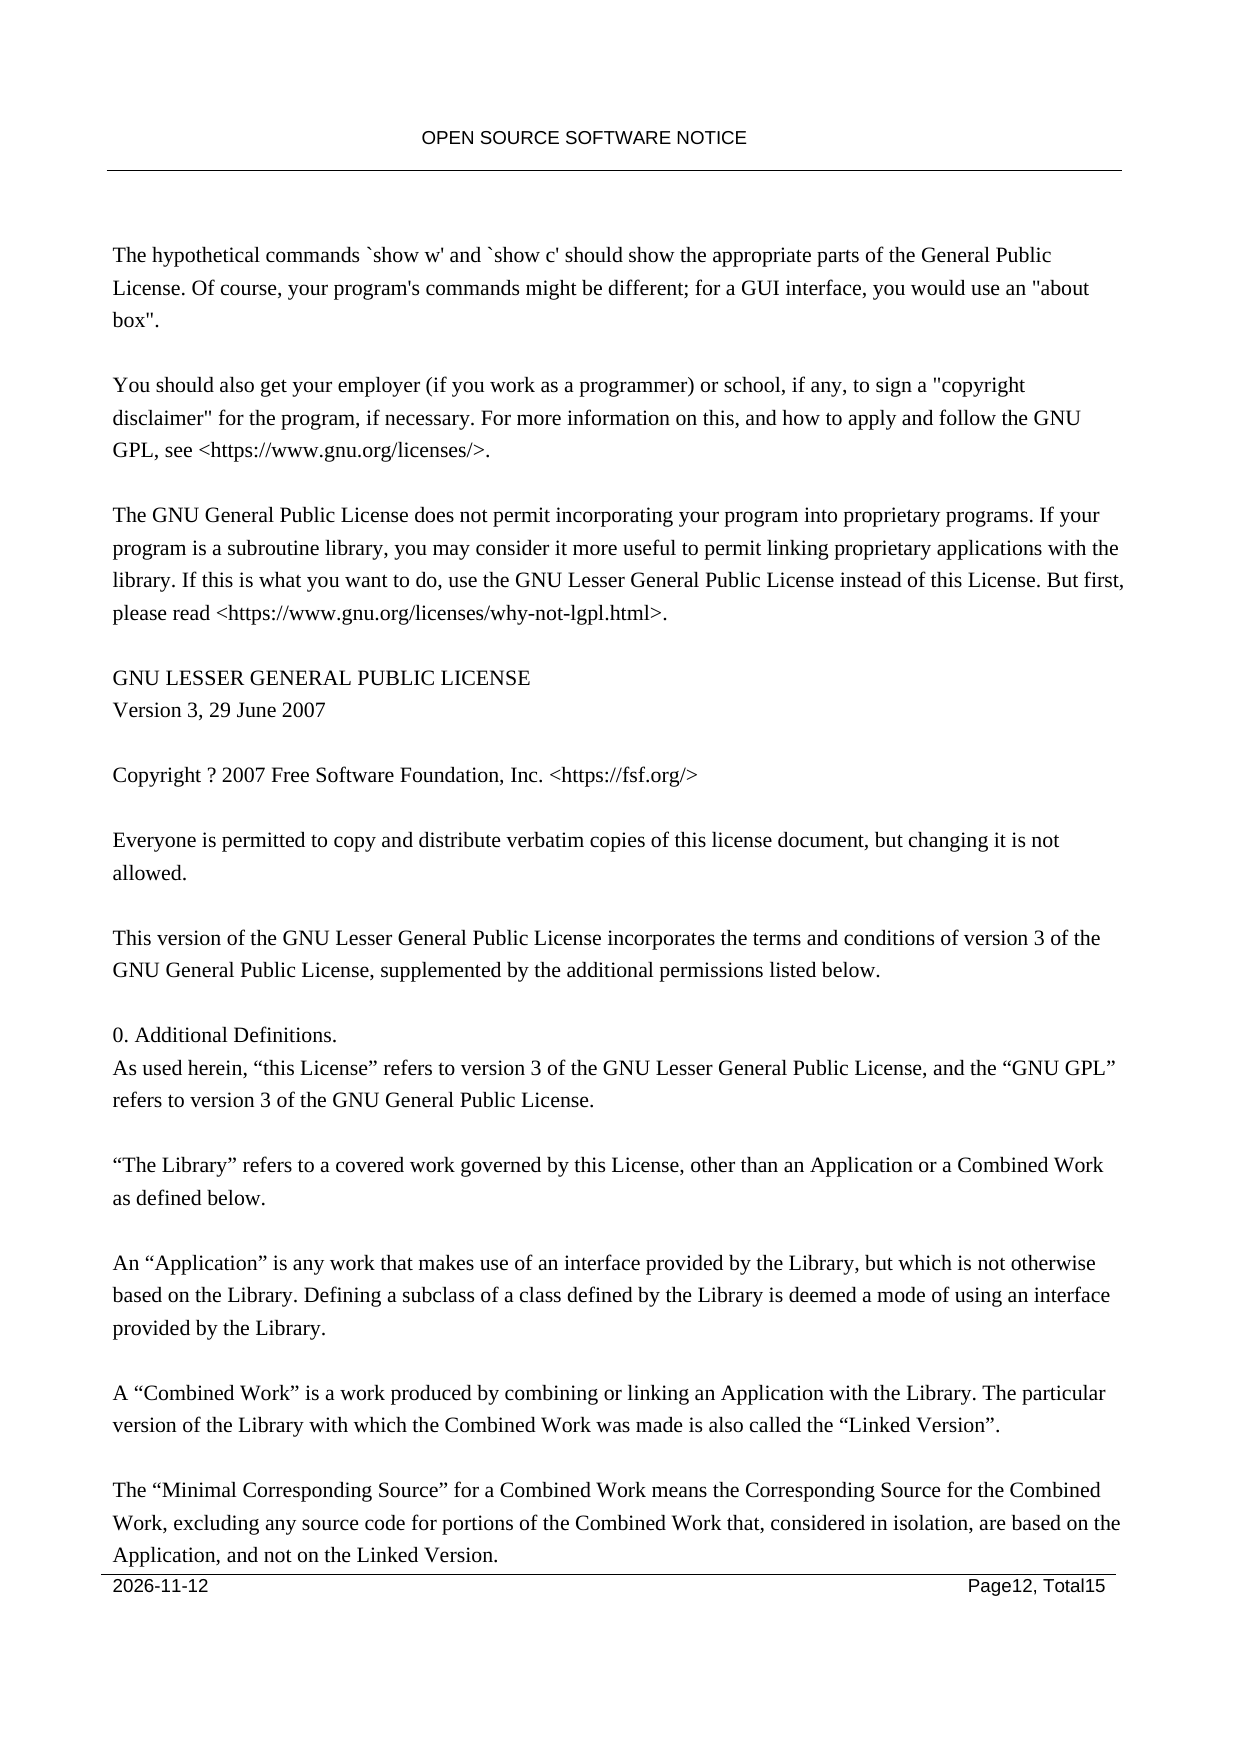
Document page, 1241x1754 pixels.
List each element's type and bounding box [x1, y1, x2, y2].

text [112, 206, 1128, 1571]
